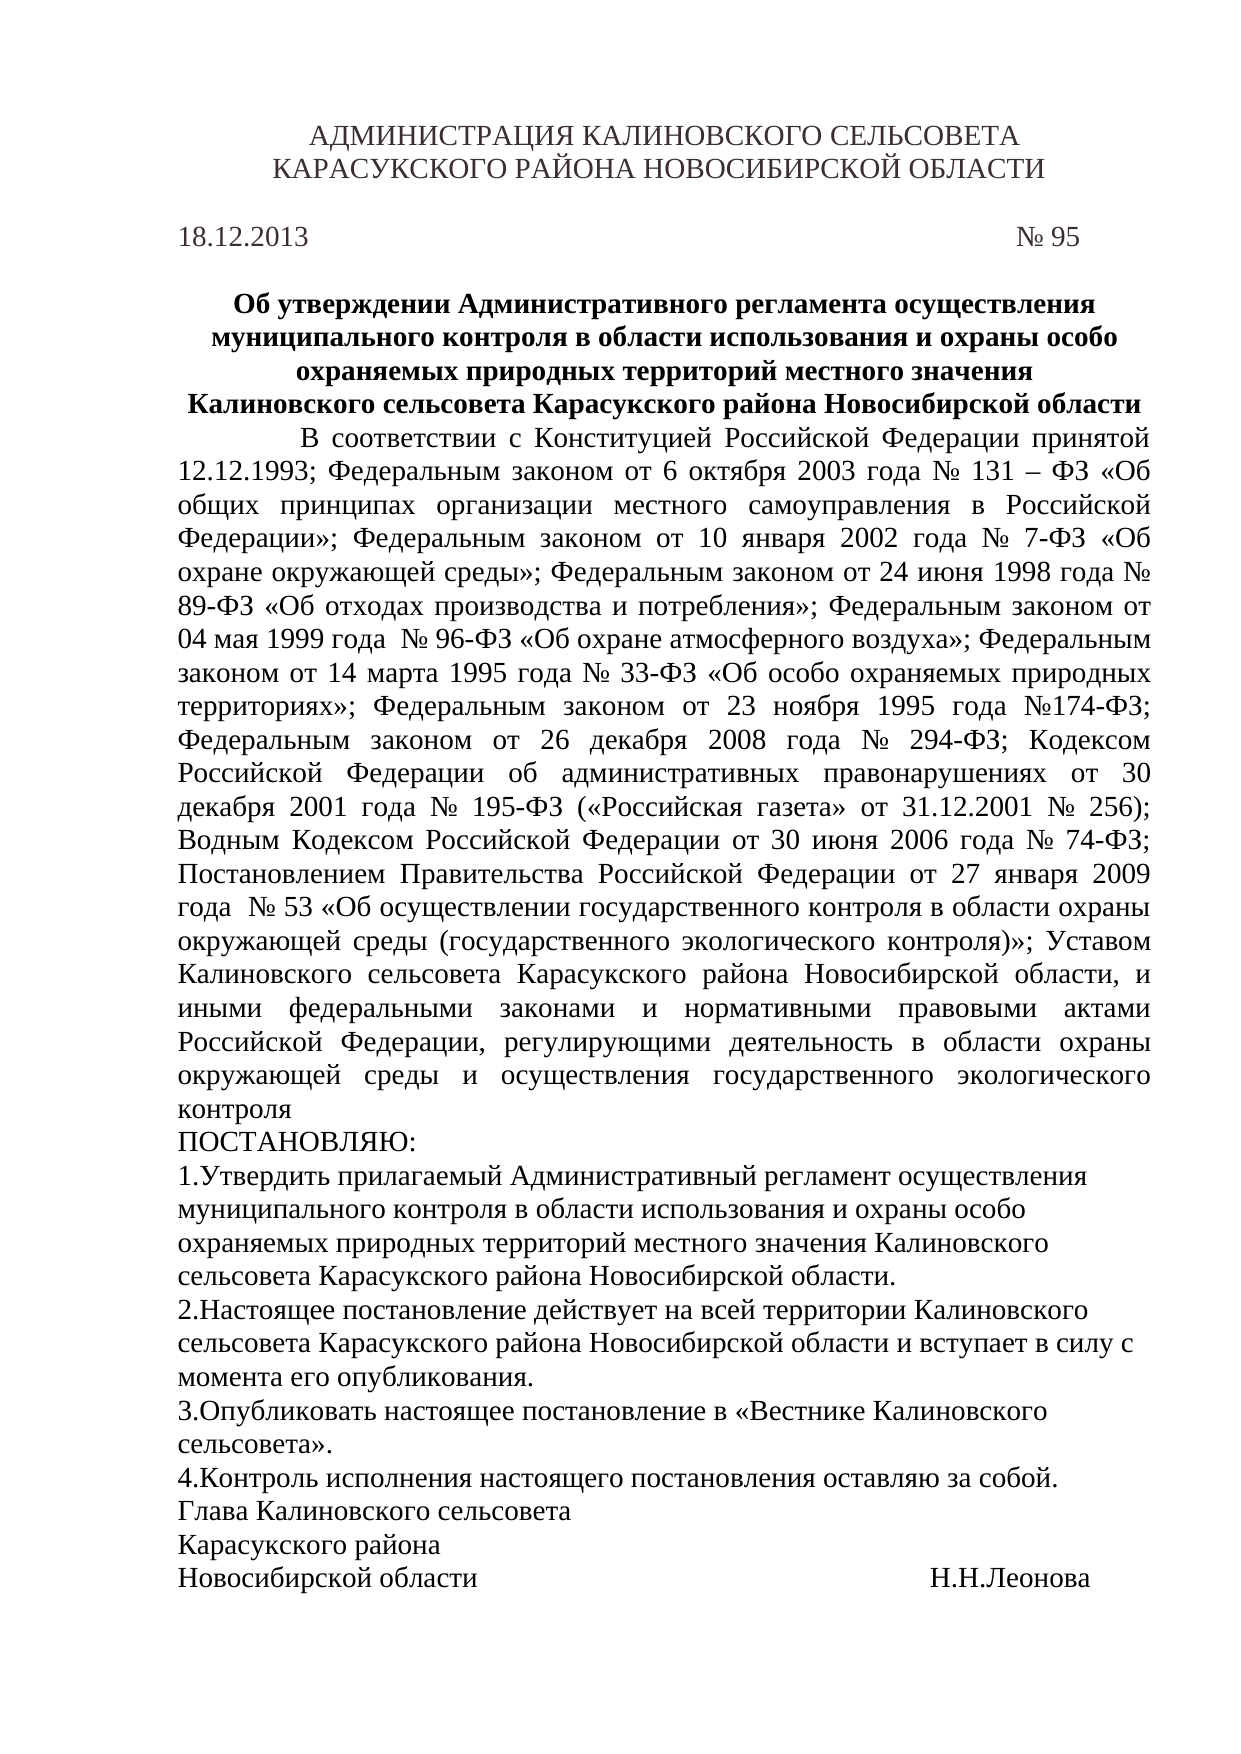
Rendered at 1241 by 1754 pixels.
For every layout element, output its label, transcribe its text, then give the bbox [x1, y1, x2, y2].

text 2.Настоящее постановление действует на всей территории Калиновского сельсовета Карасукского района Новосибирской области и вступает в силу с момента его опубликования. [177, 1292, 1152, 1393]
text 3.Опубликовать настоящее постановление в «Вестнике Калиновского сельсовета». [177, 1393, 1152, 1460]
text В соответствии с Конституцией Российской Федерации принятой 12.12.1993; Федеральным законом от 6 октября 2003 года № 131 – ФЗ «Об общих принципах организации местного самоуправления в Российской Федерации»; Федеральным законом от 10 января 2002 года № 7-ФЗ «Об охране окружающей среды»; Федеральным законом от 24 июня № 89-ФЗ «Об отходах производства и потребления»; Федеральным законом от 04 мая 1999 года № 96-ФЗ «Об охране атмосферного воздуха»; Федеральным законом от 14 марта № 33-ФЗ «Об особо охраняемых природных территориях»; Федеральным законом от 23 ноября №174-ФЗ; Федеральным законом от 26 декабря 2008 года № 294-ФЗ; Кодексом Российской Федерации об административных правонарушениях от 30 декабря 2001 года № 195-ФЗ («Российская газета» от 31.12.2001 № 256); Водным Кодексом Российской Федерации от 30 июня 2006 года № 74-ФЗ; Постановлением Правительства Российской Федерации от 27 января 2009 года № 53 «Об осуществлении государственного контроля в области охраны окружающей среды (государственного экологического контроля)»; Уставом Калиновского сельсовета Карасукского района Новосибирской области, и иными федеральными законами и нормативными правовыми актами Российской Федерации, регулирующими деятельность в области охраны окружающей среды и осуществления государственного экологического контроля [177, 420, 1152, 1124]
text Калиновского сельсовета Карасукского района Новосибирской области [177, 386, 1152, 420]
text ПОСТАНОВЛЯЮ: [177, 1124, 1152, 1158]
text 18.12.2013 № 95 [177, 219, 1152, 252]
text КАРАСУКСКОГО РАЙОНА НОВОСИБИРСКОЙ ОБЛАСТИ [177, 152, 1152, 185]
text Глава Калиновского сельсовета [177, 1493, 1152, 1527]
text АДМИНИСТРАЦИЯ КАЛИНОВСКОГО СЕЛЬСОВЕТА [177, 118, 1152, 152]
text Новосибирской области Н.Н.Леонова [177, 1560, 1152, 1594]
text Карасукского района [177, 1527, 1152, 1560]
text 4.Контроль исполнения настоящего постановления оставляю за собой. [177, 1460, 1152, 1493]
text 1.Утвердить прилагаемый Административный регламент осуществления муниципального контроля в области использования и охраны особо охраняемых природных территорий местного значения Калиновского сельсовета Карасукского района Новосибирской области. [177, 1158, 1152, 1292]
text Об утверждении Административного регламента осуществления муниципального контроля в области использования и охраны особо охраняемых природных территорий местного значения [177, 286, 1152, 386]
